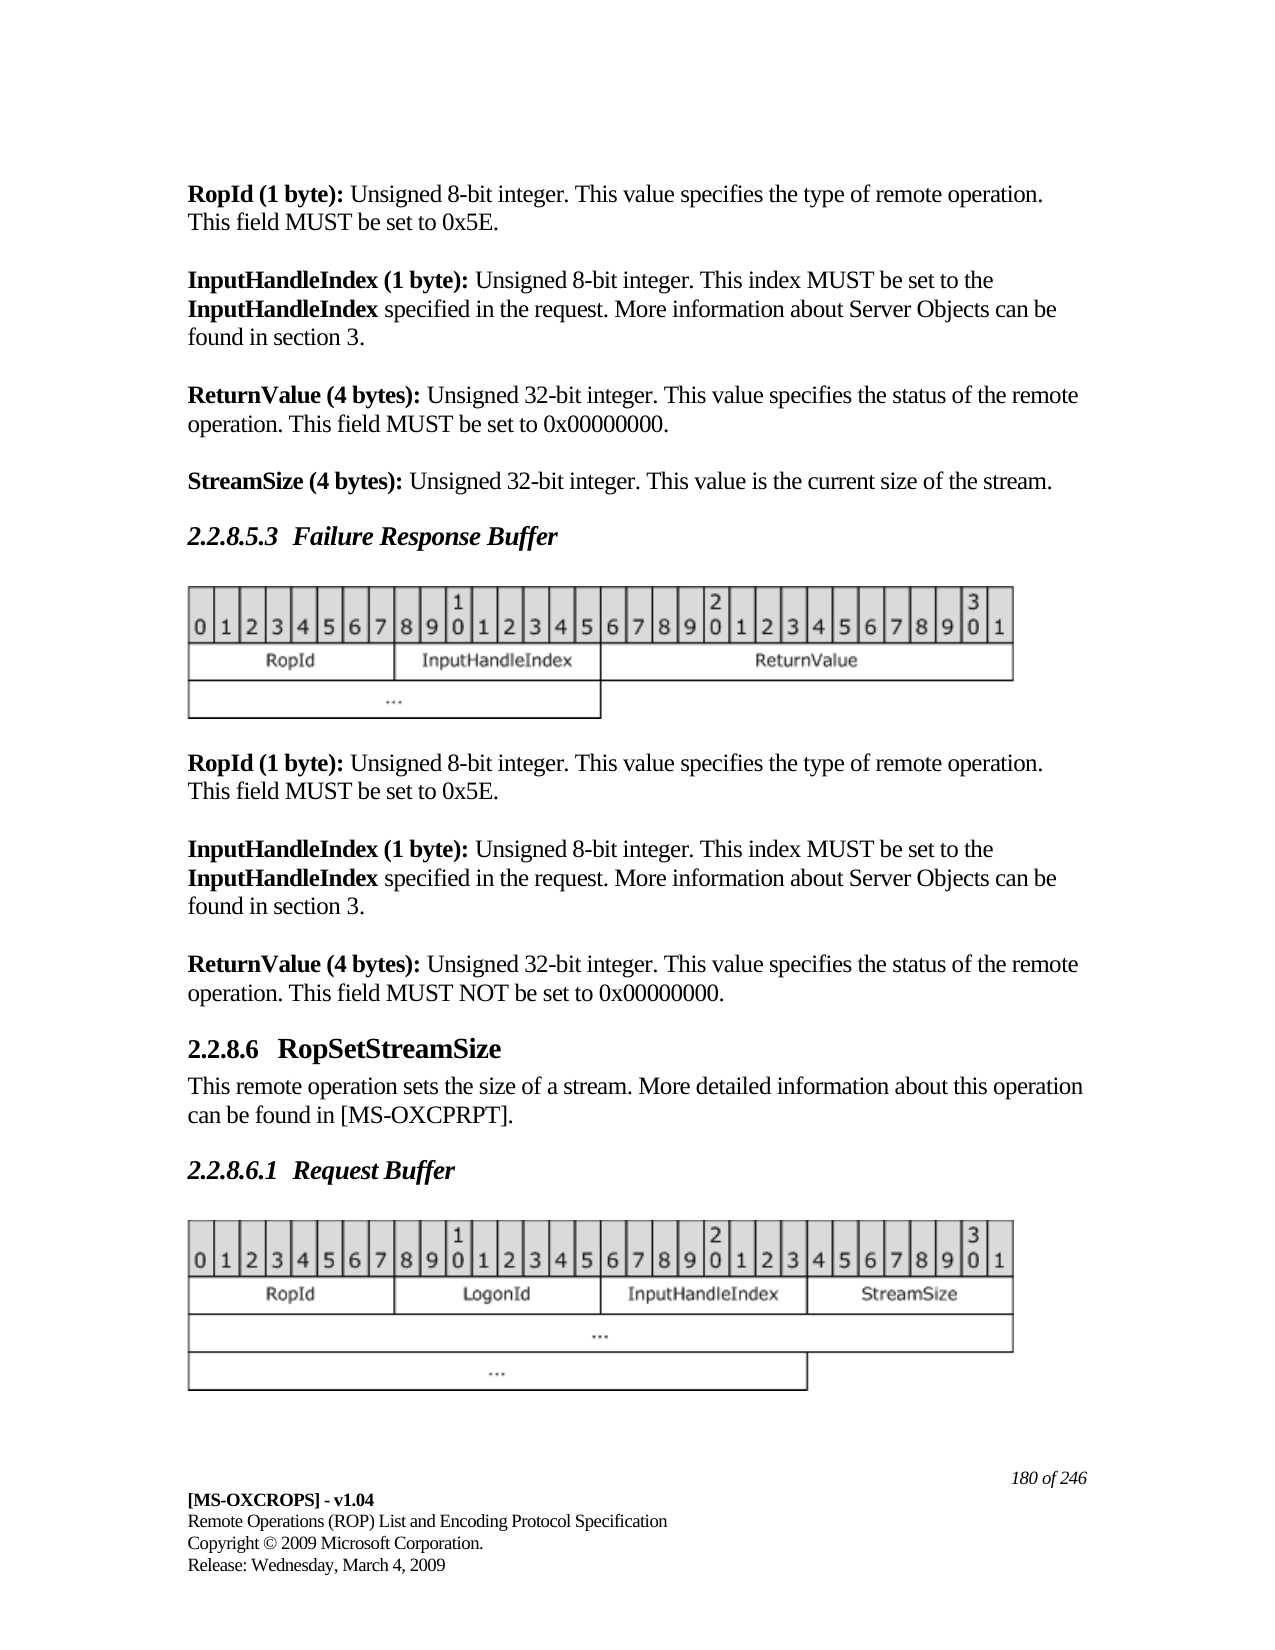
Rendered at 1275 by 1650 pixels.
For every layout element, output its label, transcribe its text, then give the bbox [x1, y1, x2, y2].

text RopId (1 byte): Unsigned 8-bit integer. This value specifies the type of remote operation. This field MUST be set to 0x5E. [187, 179, 1087, 236]
text ReturnValue (4 bytes): Unsigned 32-bit integer. This value specifies the status of the remote operation. This field MUST NOT be set to 0x00000000. [187, 949, 1087, 1006]
text This remote operation sets the size of a stream. More detailed information about this operation can be found in [MS-OXCPRPT]. [187, 1071, 1087, 1129]
text InputHandleIndex (1 byte): Unsigned 8-bit integer. This index MUST be set to the InputHandleIndex specified in the request. More information about Server Objects can be found in section 3. [187, 834, 1087, 920]
text InputHandleIndex (1 byte): Unsigned 8-bit integer. This index MUST be set to the InputHandleIndex specified in the request. More information about Server Objects can be found in section 3. [187, 265, 1087, 351]
text StreamSize (4 bytes): Unsigned 32-bit integer. This value is the current size of the stream. [187, 466, 1087, 495]
picture [187, 1220, 1014, 1391]
subtitle Request Buffer [187, 1154, 1087, 1185]
text ReturnValue (4 bytes): Unsigned 32-bit integer. This value specifies the status of the remote operation. This field MUST be set to 0x00000000. [187, 380, 1087, 437]
subtitle RopSetStreamSize [187, 1031, 1087, 1065]
text RopId (1 byte): Unsigned 8-bit integer. This value specifies the type of remote operation. This field MUST be set to 0x5E. [187, 748, 1087, 805]
subtitle Failure Response Buffer [187, 520, 1087, 551]
picture [187, 586, 1014, 719]
